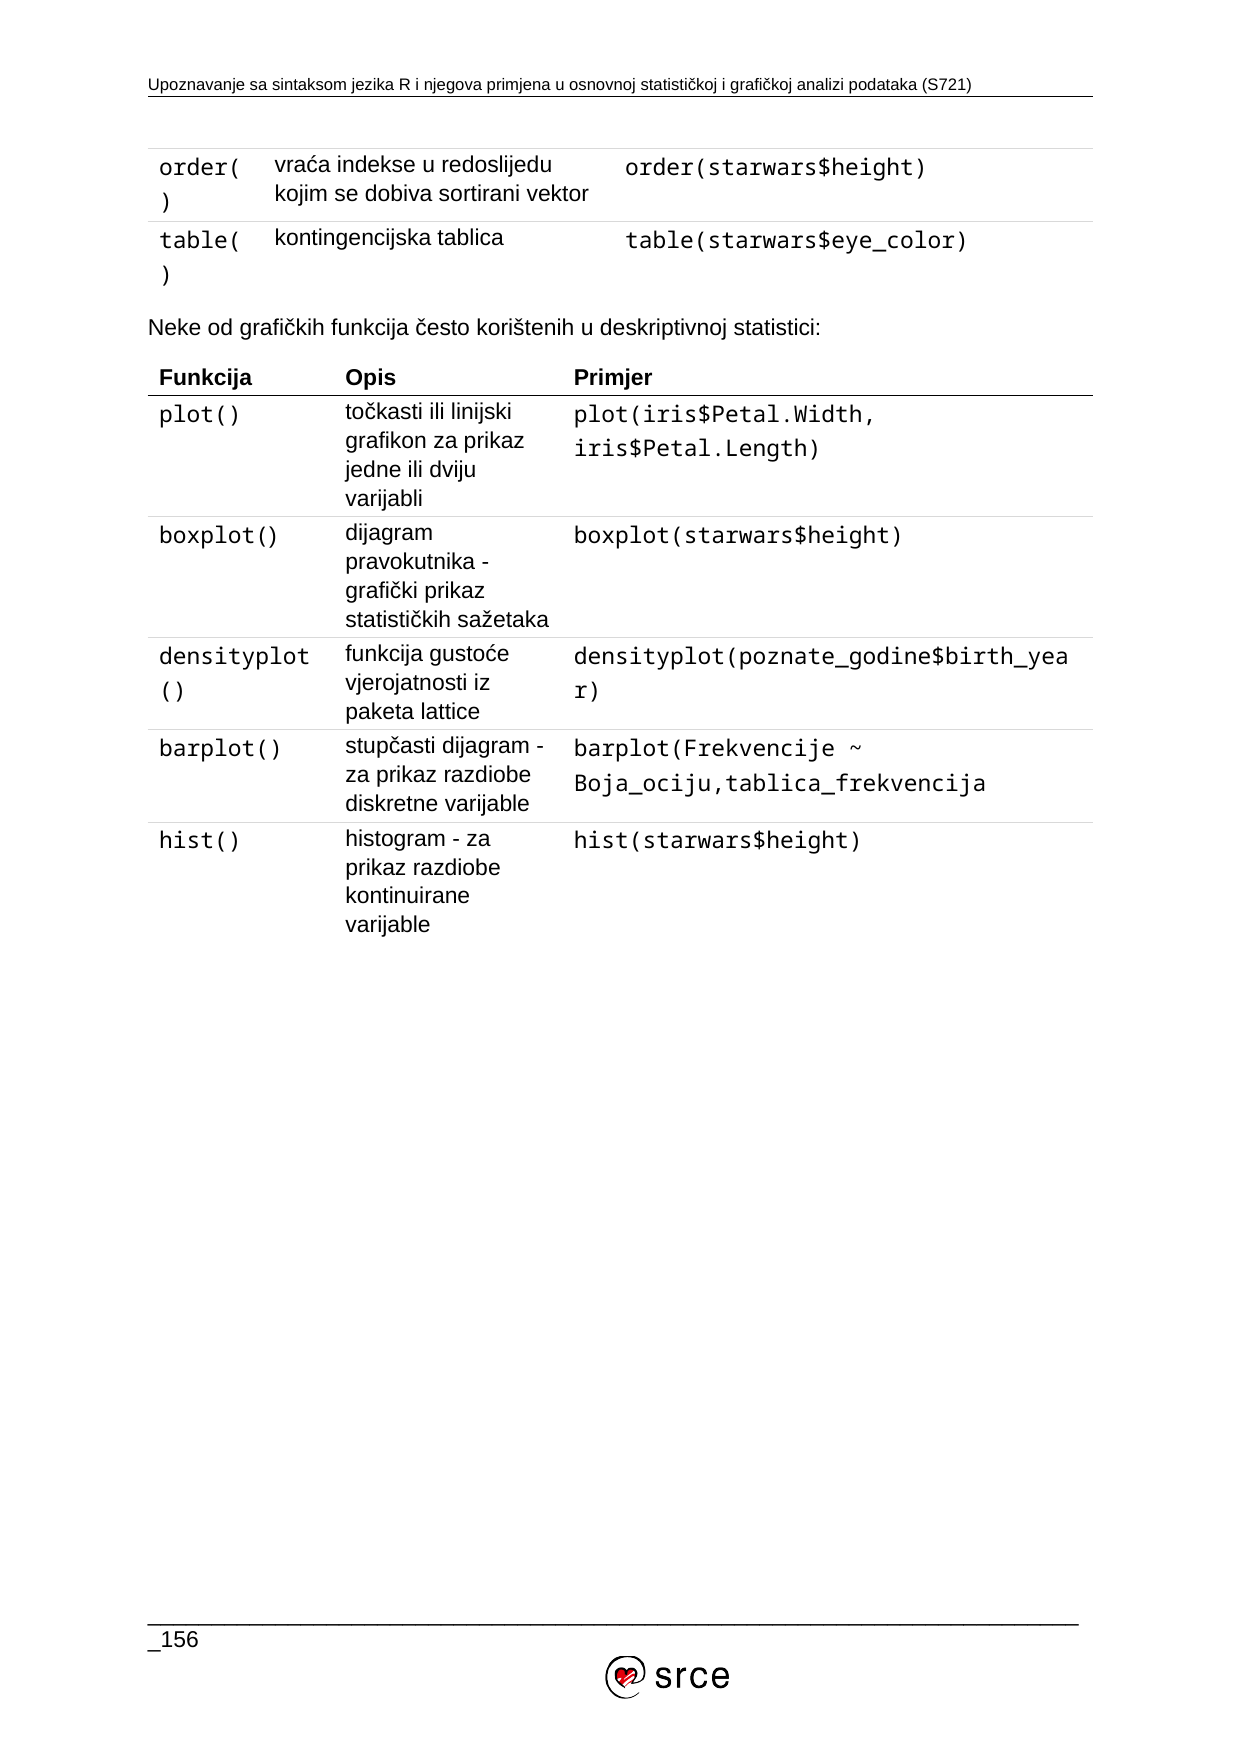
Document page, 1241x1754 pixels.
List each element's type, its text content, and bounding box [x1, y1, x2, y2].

table_cell densityplot() [148, 638, 334, 729]
text Neke od grafičkih funkcija često korištenih u deskriptivnoj statistici: [148, 313, 1093, 340]
table_cell točkasti ili linijski grafikon za prikaz jedne ili dviju varijabli [334, 396, 562, 516]
table_cell table() [148, 222, 263, 295]
table_cell boxplot(starwars$height) [562, 517, 1093, 637]
table_cell densityplot(poznate_godine$birth_year) [562, 638, 1093, 729]
table_cell stupčasti dijagram - za prikaz razdiobe diskretne varijable [334, 730, 562, 822]
table_cell plot() [148, 396, 334, 516]
picture [605, 1656, 729, 1699]
table_cell order() [148, 149, 263, 221]
table_cell histogram - za prikaz razdiobe kontinuirane varijable [334, 823, 562, 943]
table_header Opis [334, 361, 562, 395]
table_cell vraća indekse u redoslijedu kojim se dobiva sortirani vektor [263, 149, 613, 221]
table_header Primjer [562, 361, 1093, 395]
table_cell plot(iris$Petal.Width, iris$Petal.Length) [562, 396, 1093, 516]
table_header Funkcija [148, 361, 334, 395]
table_cell dijagram pravokutnika - grafički prikaz statističkih sažetaka [334, 517, 562, 637]
table_cell order(starwars$height) [614, 149, 1093, 221]
table_cell table(starwars$eye_color) [614, 222, 1093, 295]
table_cell barplot(Frekvencije ~ Boja_ociju,tablica_frekvencija [562, 730, 1093, 822]
table_cell hist() [148, 823, 334, 943]
table_cell boxplot() [148, 517, 334, 637]
table_cell hist(starwars$height) [562, 823, 1093, 943]
table_cell kontingencijska tablica [263, 222, 613, 295]
table_cell barplot() [148, 730, 334, 822]
table_cell funkcija gustoće vjerojatnosti iz paketa lattice [334, 638, 562, 729]
